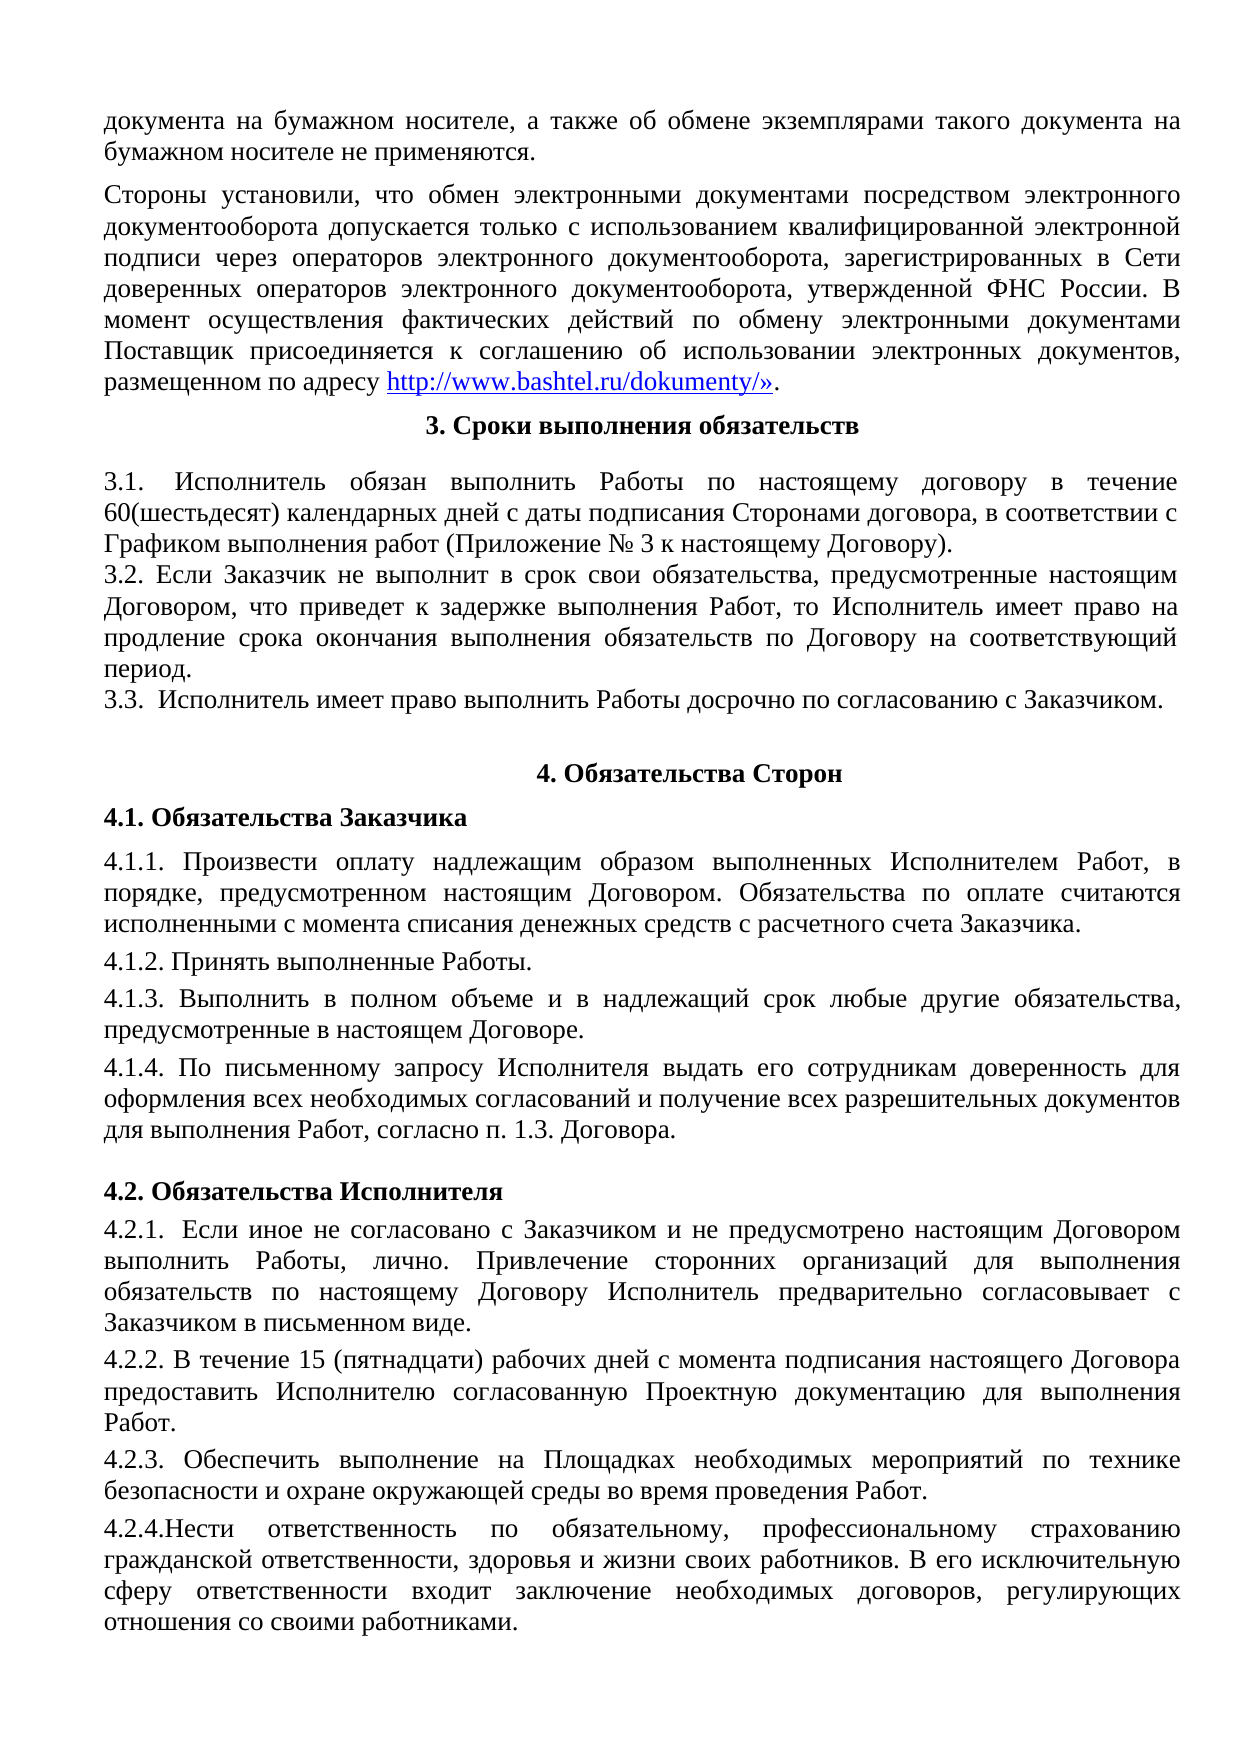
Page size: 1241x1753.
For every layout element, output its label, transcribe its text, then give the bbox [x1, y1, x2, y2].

text Стороны установили, что обмен электронными документами посредством электронного документооборота допускается только с использованием квалифицированной электронной подписи через операторов электронного документооборота, зарегистрированных в Сети доверенных операторов электронного документооборота, утвержденной ФНС России. В момент осуществления фактических действий по обмену электронными документами Поставщик присоединяется к соглашению об использовании электронных документов, размещенном по адресу http://www.bashtel.ru/dokumenty/». [103, 178, 1182, 397]
text 4. Обязательства Сторон [197, 757, 1182, 788]
text 3.3. Исполнитель имеет право выполнить Работы досрочно по согласованию с Заказчиком. [103, 683, 1182, 714]
text 4.1.2. Принять выполненные Работы. [103, 945, 1182, 976]
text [103, 104, 1182, 166]
text 3.2. Если Заказчик не выполнит в срок свои обязательства, предусмотренные настоящим Договором, что приведет к задержке выполнения Работ, то Исполнитель имеет право на продление срока окончания выполнения обязательств по Договору на соответствующий период. [103, 559, 1179, 683]
text 4.2. Обязательства Исполнителя [103, 1175, 1182, 1207]
text 4.1.4. По письменному запросу Исполнителя выдать его сотрудникам доверенность для оформления всех необходимых согласований и получение всех разрешительных документов для выполнения Работ, согласно п. 1.3. Договора. [103, 1051, 1182, 1144]
text 4.2.2. В течение 15 (пятнадцати) рабочих дней с момента подписания настоящего Договора предоставить Исполнителю согласованную Проектную документацию для выполнения Работ. [103, 1344, 1182, 1437]
text 4.1.3. Выполнить в полном объеме и в надлежащий срок любые другие обязательства, предусмотренные в настоящем Договоре. [103, 982, 1182, 1044]
text 4.1.1. Произвести оплату надлежащим образом выполненных Исполнителем Работ, в порядке, предусмотренном настоящим Договором. Обязательства по оплате считаются исполненными с момента списания денежных средств с расчетного счета Заказчика. [103, 845, 1182, 939]
text 4.2.1. Если иное не согласовано с Заказчиком и не предусмотрено настоящим Договором выполнить Работы, лично. Привлечение сторонних организаций для выполнения обязательств по настоящему Договору Исполнитель предварительно согласовывает с Заказчиком в письменном виде. [103, 1213, 1182, 1337]
text 4.1. Обязательства Заказчика [103, 802, 1182, 833]
text 3.1. Исполнитель обязан выполнить Работы по настоящему договору в течение 60(шестьдесят) календарных дней с даты подписания Сторонами договора, в соответствии с Графиком выполнения работ (Приложение № 3 к настоящему Договору). [103, 465, 1179, 559]
text 4.2.4.Нести ответственность по обязательному, профессиональному страхованию гражданской ответственности, здоровья и жизни своих работников. В его исключительную сферу ответственности входит заключение необходимых договоров, регулирующих отношения со своими работниками. [103, 1512, 1182, 1636]
text 4.2.3. Обеспечить выполнение на Площадках необходимых мероприятий по технике безопасности и охране окружающей среды во время проведения Работ. [103, 1443, 1182, 1506]
text 3. Сроки выполнения обязательств [103, 409, 1182, 440]
